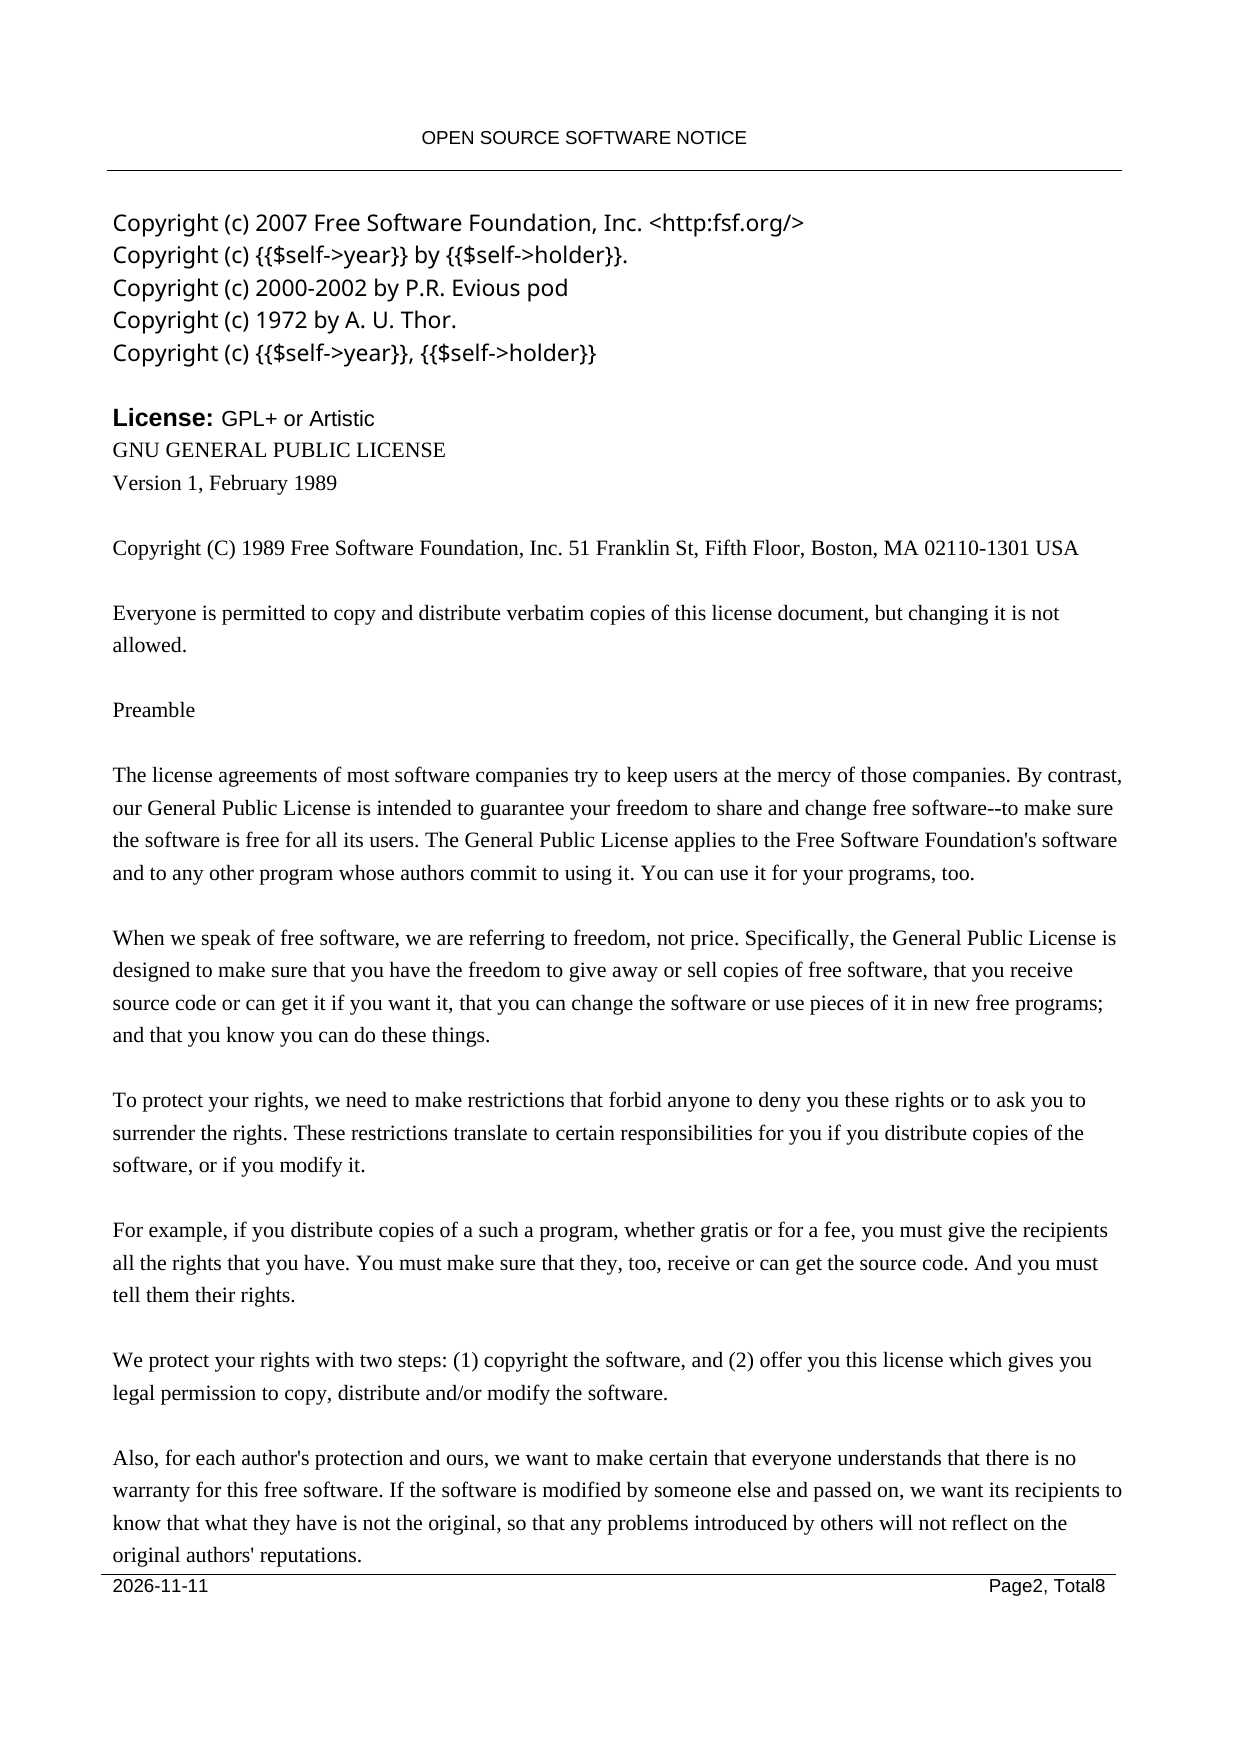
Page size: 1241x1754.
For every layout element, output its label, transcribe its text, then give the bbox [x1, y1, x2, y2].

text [112, 206, 1128, 401]
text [112, 434, 1128, 1571]
text License: GPL+ or Artistic [112, 401, 1128, 434]
